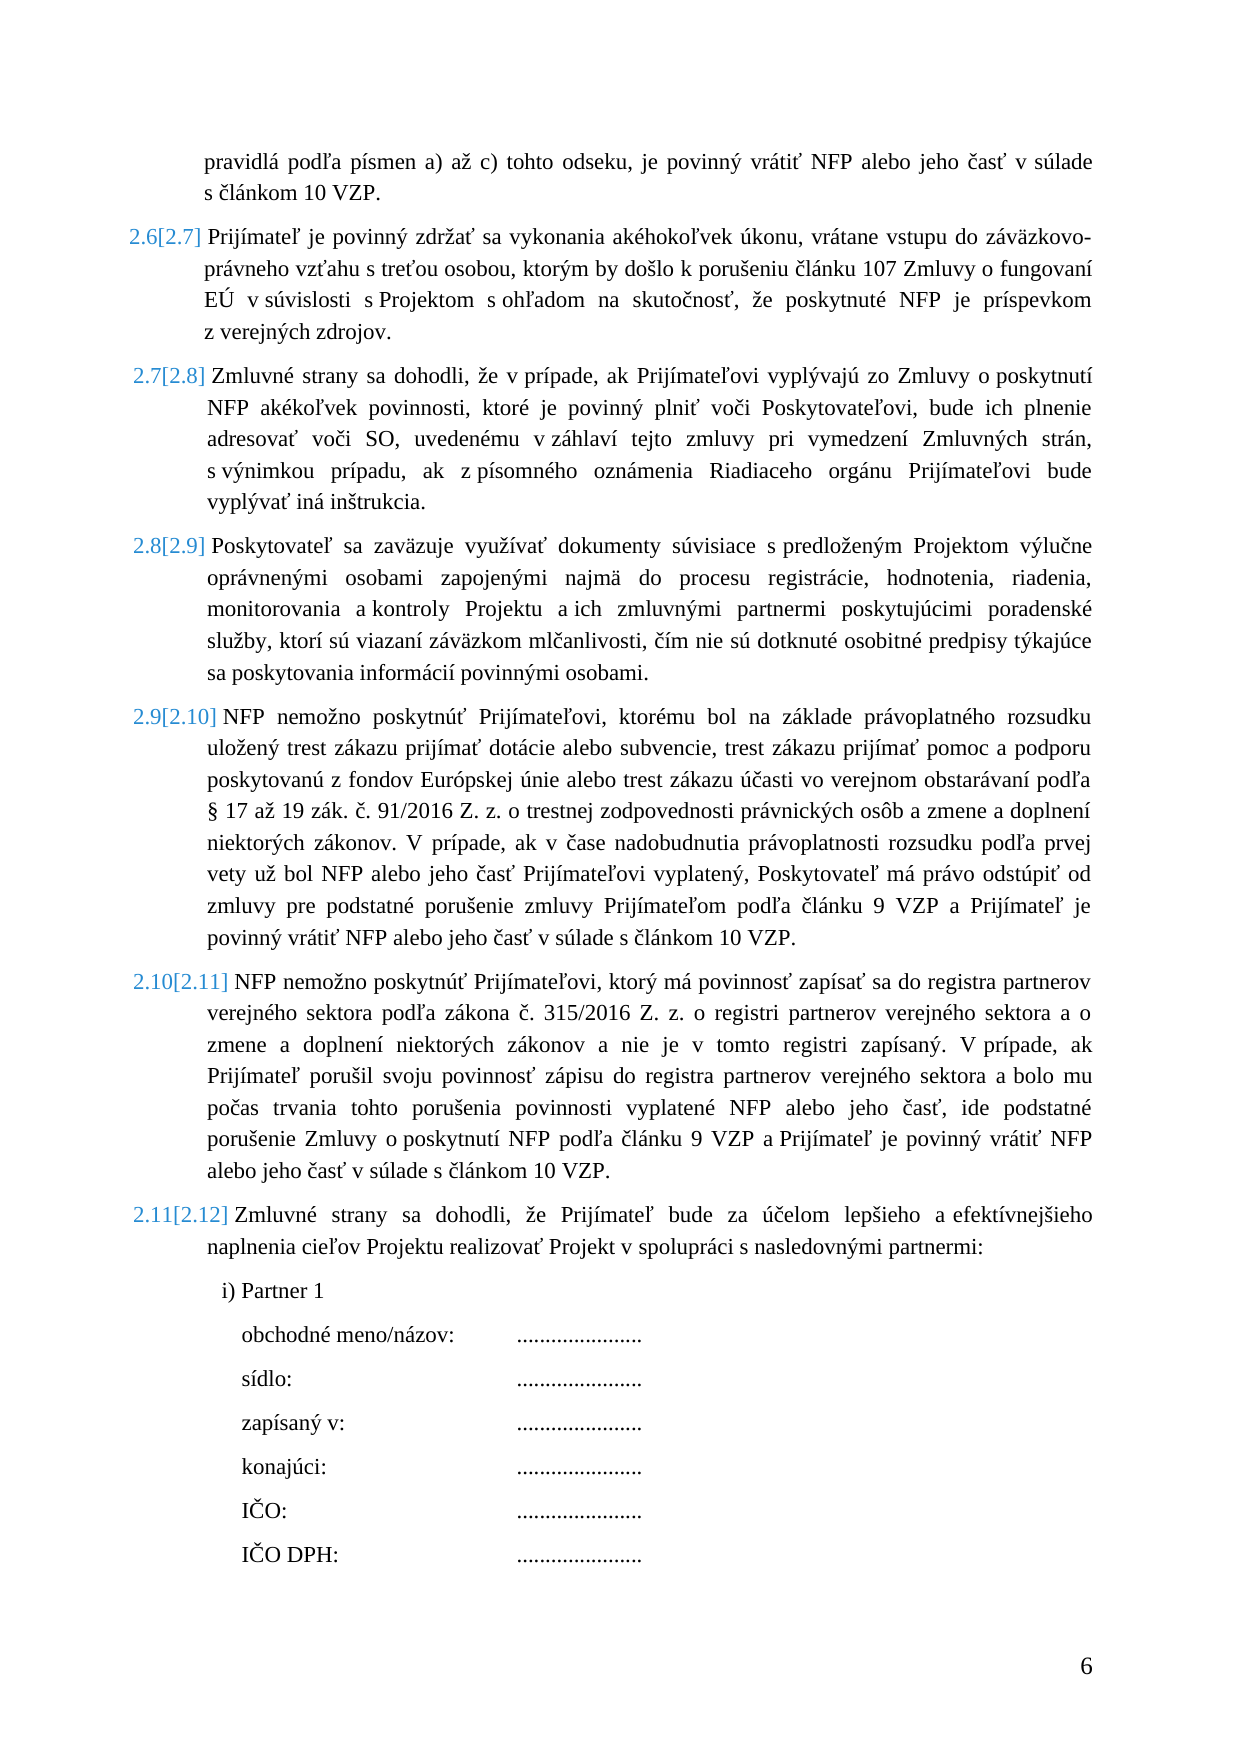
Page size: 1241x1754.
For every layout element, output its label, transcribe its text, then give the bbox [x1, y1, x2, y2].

text Zmluvné strany sa dohodli, že Prijímateľ bude za účelom lepšieho a efektívnejšieho naplnenia cieľov Projektu realizovať Projekt v spolupráci s nasledovnými partnermi: [133, 1201, 1092, 1259]
text konajúci: ...................... [241, 1453, 1092, 1479]
text sídlo: ...................... [241, 1365, 1092, 1391]
text IČO DPH: ...................... [241, 1541, 1092, 1567]
text NFP nemožno poskytnúť Prijímateľovi, ktorý má povinnosť zapísať sa do registra partnerov verejného sektora podľa zákona č. 315/2016 Z. z. o registri partnerov verejného sektora a o zmene a doplnení niektorých zákonov a nie je v tomto registri zapísaný. V prípade, ak Prijímateľ porušil svoju povinnosť zápisu do registra partnerov verejného sektora a bolo mu počas trvania tohto porušenia povinnosti vyplatené NFP alebo jeho časť, ide podstatné porušenie Zmluvy o poskytnutí NFP podľa článku 9 VZP a Prijímateľ je povinný vrátiť NFP alebo jeho časť v súlade s článkom 10 VZP. [133, 968, 1092, 1183]
text NFP nemožno poskytnúť Prijímateľovi, ktorému bol na základe právoplatného rozsudku uložený trest zákazu prijímať dotácie alebo subvencie, trest zákazu prijímať pomoc a podporu poskytovanú z fondov Európskej únie alebo trest zákazu účasti vo verejnom obstarávaní podľa § 17 až 19 zák. č. 91/2016 Z. z. o trestnej zodpovednosti právnických osôb a zmene a doplnení niektorých zákonov. V prípade, ak v čase nadobudnutia právoplatnosti rozsudku podľa prvej vety už bol NFP alebo jeho časť Prijímateľovi vyplatený, Poskytovateľ má právo odstúpiť od zmluvy pre podstatné porušenie zmluvy Prijímateľom podľa článku 9 VZP a Prijímateľ je povinný vrátiť NFP alebo jeho časť v súlade s článkom 10 VZP. [133, 703, 1092, 950]
text Prijímateľ je povinný zdržať sa vykonania akéhokoľvek úkonu, vrátane vstupu do záväzkovo-právneho vzťahu s treťou osobou, ktorým by došlo k porušeniu článku 107 Zmluvy o fungovaní EÚ v súvislosti s Projektom s ohľadom na skutočnosť, že poskytnuté NFP je príspevkom z verejných zdrojov. [129, 223, 1092, 344]
text Zmluvné strany sa dohodli, že v prípade, ak Prijímateľovi vyplývajú zo Zmluvy o poskytnutí NFP akékoľvek povinnosti, ktoré je povinný plniť voči Poskytovateľovi, bude ich plnenie adresovať voči SO, uvedenému v záhlaví tejto zmluvy pri vymedzení Zmluvných strán, s výnimkou prípadu, ak z písomného oznámenia Riadiaceho orgánu Prijímateľovi bude vyplývať iná inštrukcia. [133, 362, 1092, 515]
text zapísaný v: ...................... [241, 1409, 1092, 1435]
text obchodné meno/názov: ...................... [241, 1321, 1092, 1347]
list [204, 148, 1092, 206]
text Poskytovateľ sa zaväzuje využívať dokumenty súvisiace s predloženým Projektom výlučne oprávnenými osobami zapojenými najmä do procesu registrácie, hodnotenia, riadenia, monitorovania a kontroly Projektu a ich zmluvnými partnermi poskytujúcimi poradenské služby, ktorí sú viazaní záväzkom mlčanlivosti, čím nie sú dotknuté osobitné predpisy týkajúce sa poskytovania informácií povinnými osobami. [133, 532, 1092, 685]
text IČO: ...................... [241, 1497, 1092, 1523]
text i) Partner 1 [221, 1277, 1092, 1303]
